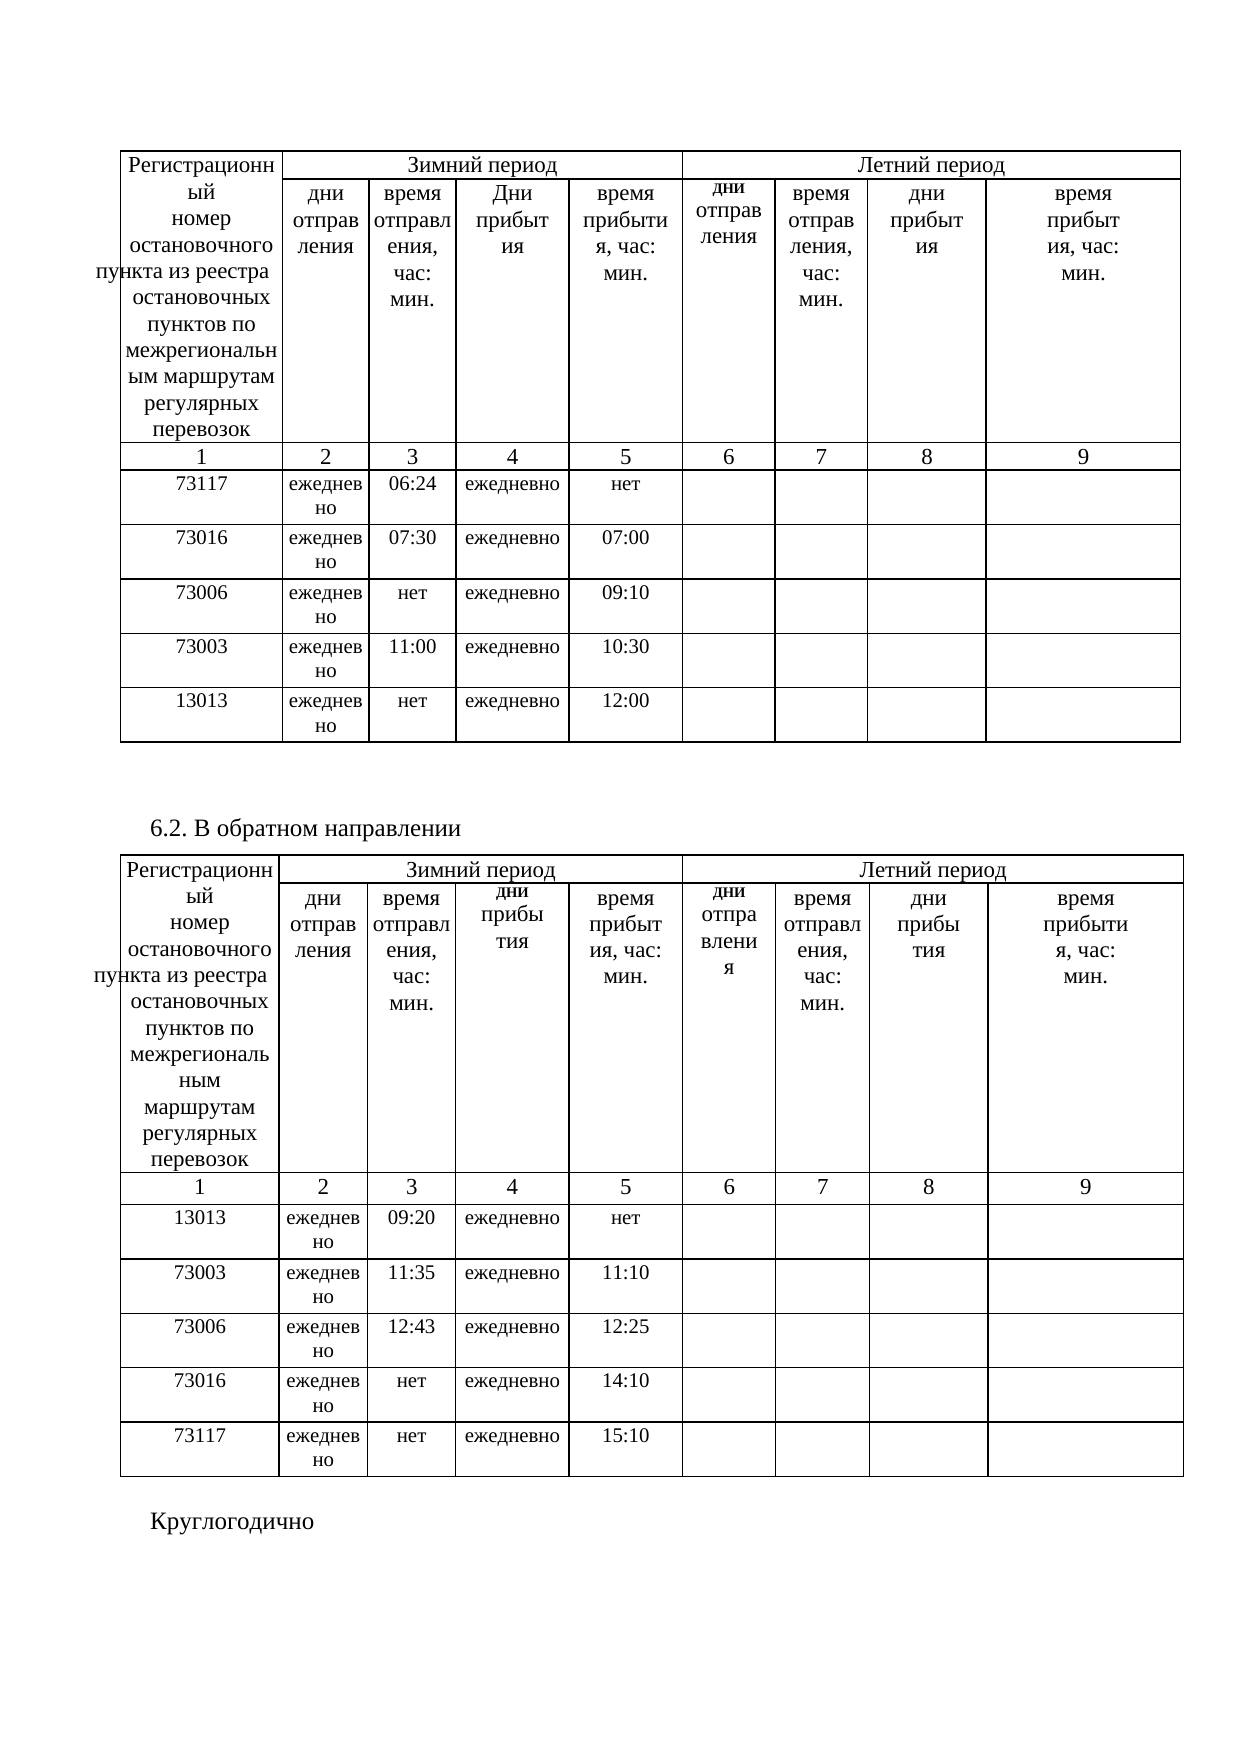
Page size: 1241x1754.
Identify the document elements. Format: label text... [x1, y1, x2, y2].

table_cell нет [570, 1205, 682, 1258]
table_cell 4 [457, 443, 568, 469]
table_cell [987, 471, 1180, 524]
table_cell время прибыт ия, час: мин. [987, 180, 1180, 441]
table_cell [683, 634, 774, 687]
table_cell [776, 1260, 869, 1312]
table_cell [868, 688, 985, 741]
table_cell [987, 580, 1180, 632]
table_cell 12:00 [570, 688, 682, 741]
table_cell 5 [570, 1173, 682, 1204]
table_cell 7 [776, 443, 867, 469]
table_cell 1 [121, 1173, 278, 1204]
table_cell время отправл ения, час: мин. [370, 180, 455, 441]
table_cell 3 [370, 443, 455, 469]
table_cell 73117 [121, 1423, 278, 1476]
table_cell 3 [368, 1173, 455, 1204]
table_cell 73006 [121, 1314, 278, 1367]
table_cell [776, 1314, 869, 1367]
table_cell [870, 1368, 987, 1421]
table_cell ежедневно [283, 580, 368, 632]
table_cell 73117 [121, 471, 282, 524]
table_cell нет [370, 580, 455, 632]
table_cell [870, 1314, 987, 1367]
table_cell 15:10 [570, 1423, 682, 1476]
table_cell нет [368, 1423, 455, 1476]
table_cell ежедневно [280, 1368, 367, 1421]
table_cell 13013 [121, 688, 282, 741]
table_cell ежедневно [283, 688, 368, 741]
table_cell ежедневно [283, 525, 368, 578]
table_cell [683, 580, 774, 632]
table_cell [868, 580, 985, 632]
table_cell [987, 525, 1180, 578]
table_cell ежедневно [280, 1314, 367, 1367]
table_cell 4 [456, 1173, 568, 1204]
table_cell 11:10 [570, 1260, 682, 1312]
table_cell ежедневно [457, 525, 568, 578]
table_cell время прибыт ия, час: мин. [570, 884, 682, 1172]
table_cell нет [370, 688, 455, 741]
table_cell нет [368, 1368, 455, 1421]
table_cell [776, 1368, 869, 1421]
table_cell ежедневно [456, 1314, 568, 1367]
table_cell 9 [989, 1173, 1183, 1204]
table_cell [776, 688, 867, 741]
table_cell ежедневно [283, 634, 368, 687]
text 6.2. В обратном направлении [150, 813, 1090, 842]
table_cell [683, 471, 774, 524]
table_cell [868, 471, 985, 524]
table_cell ежедневно [280, 1260, 367, 1312]
table_header Регистрационный номер остановочного пункта из реестра остановочных пунктов по межрегиональным маршрутам регулярных перевозок [121, 152, 282, 441]
table_cell [683, 1314, 775, 1367]
table_cell [870, 1205, 987, 1258]
table_cell ДНИ прибы тия [456, 884, 568, 1172]
table_cell ежедневно [456, 1368, 568, 1421]
table_cell [683, 1260, 775, 1312]
table_cell [776, 1423, 869, 1476]
table_cell время отправ ления, час: мин. [776, 180, 867, 441]
table_cell 11:00 [370, 634, 455, 687]
table_cell [683, 1368, 775, 1421]
table_cell время отправл ения, час: мин. [776, 884, 869, 1172]
table_cell ежедневно [280, 1205, 367, 1258]
table_cell ежедневно [456, 1260, 568, 1312]
table_cell 2 [283, 443, 368, 469]
table_cell [868, 634, 985, 687]
table_cell ежедневно [457, 688, 568, 741]
table_cell ежедневно [456, 1423, 568, 1476]
table_cell 07:00 [570, 525, 682, 578]
table_cell ДНИ отправ ления [683, 180, 774, 441]
table_cell [683, 688, 774, 741]
table_cell [776, 634, 867, 687]
table_cell [870, 1260, 987, 1312]
table_cell 12:43 [368, 1314, 455, 1367]
table_cell [987, 688, 1180, 741]
table_cell Дни прибыт ия [457, 180, 568, 441]
table_cell дни отправ ления [283, 180, 368, 441]
table_cell 10:30 [570, 634, 682, 687]
text Круглогодично [150, 1506, 1090, 1535]
table_cell [987, 634, 1180, 687]
table_cell 09:10 [570, 580, 682, 632]
table_cell ДНИ отпра влени я [683, 884, 775, 1172]
table_cell [868, 525, 985, 578]
table_cell [776, 580, 867, 632]
table_cell ежедневно [457, 471, 568, 524]
table_cell дни прибыт ия [868, 180, 985, 441]
table_cell 13013 [121, 1205, 278, 1258]
table_cell ежедневно [456, 1205, 568, 1258]
table_cell 73003 [121, 1260, 278, 1312]
table_cell ежедневно [457, 580, 568, 632]
table_header Зимний период [283, 152, 682, 178]
table_cell 06:24 [370, 471, 455, 524]
table_cell [776, 471, 867, 524]
table_cell [776, 1205, 869, 1258]
table_cell [989, 1314, 1183, 1367]
table_cell [776, 525, 867, 578]
table_cell 6 [683, 1173, 775, 1204]
table_cell 8 [868, 443, 985, 469]
table_cell ежедневно [457, 634, 568, 687]
table_cell 07:30 [370, 525, 455, 578]
table_cell нет [570, 471, 682, 524]
table_cell 12:25 [570, 1314, 682, 1367]
table_header Летний период [683, 856, 1183, 882]
table_cell время отправл ения, час: мин. [368, 884, 455, 1172]
table_cell 11:35 [368, 1260, 455, 1312]
table_cell время прибыти я, час: мин. [989, 884, 1183, 1172]
table_cell 1 [121, 443, 282, 469]
table_cell дни отправ ления [280, 884, 367, 1172]
table_cell 2 [280, 1173, 367, 1204]
table_cell [989, 1205, 1183, 1258]
table_header Летний период [683, 152, 1180, 178]
table_cell время прибыти я, час: мин. [570, 180, 682, 441]
table_cell ежедневно [283, 471, 368, 524]
table_cell 7 [776, 1173, 869, 1204]
table_cell [989, 1260, 1183, 1312]
table_cell дни прибы тия [870, 884, 987, 1172]
table_cell 8 [870, 1173, 987, 1204]
table_cell [683, 1423, 775, 1476]
table_header Регистрационный номер остановочного пункта из реестра остановочных пунктов по межрегиональным маршрутам регулярных перевозок [121, 856, 278, 1172]
table_cell [989, 1368, 1183, 1421]
table_cell 6 [683, 443, 774, 469]
table_cell 14:10 [570, 1368, 682, 1421]
table_header Зимний период [280, 856, 682, 882]
table_cell 09:20 [368, 1205, 455, 1258]
table_cell 5 [570, 443, 682, 469]
table_cell [683, 525, 774, 578]
table_cell 73003 [121, 634, 282, 687]
table_cell ежедневно [280, 1423, 367, 1476]
table_cell [683, 1205, 775, 1258]
table_cell 9 [987, 443, 1180, 469]
table_cell 73006 [121, 580, 282, 632]
table_cell 73016 [121, 1368, 278, 1421]
table_cell 73016 [121, 525, 282, 578]
table_cell [870, 1423, 987, 1476]
table_cell [989, 1423, 1183, 1476]
